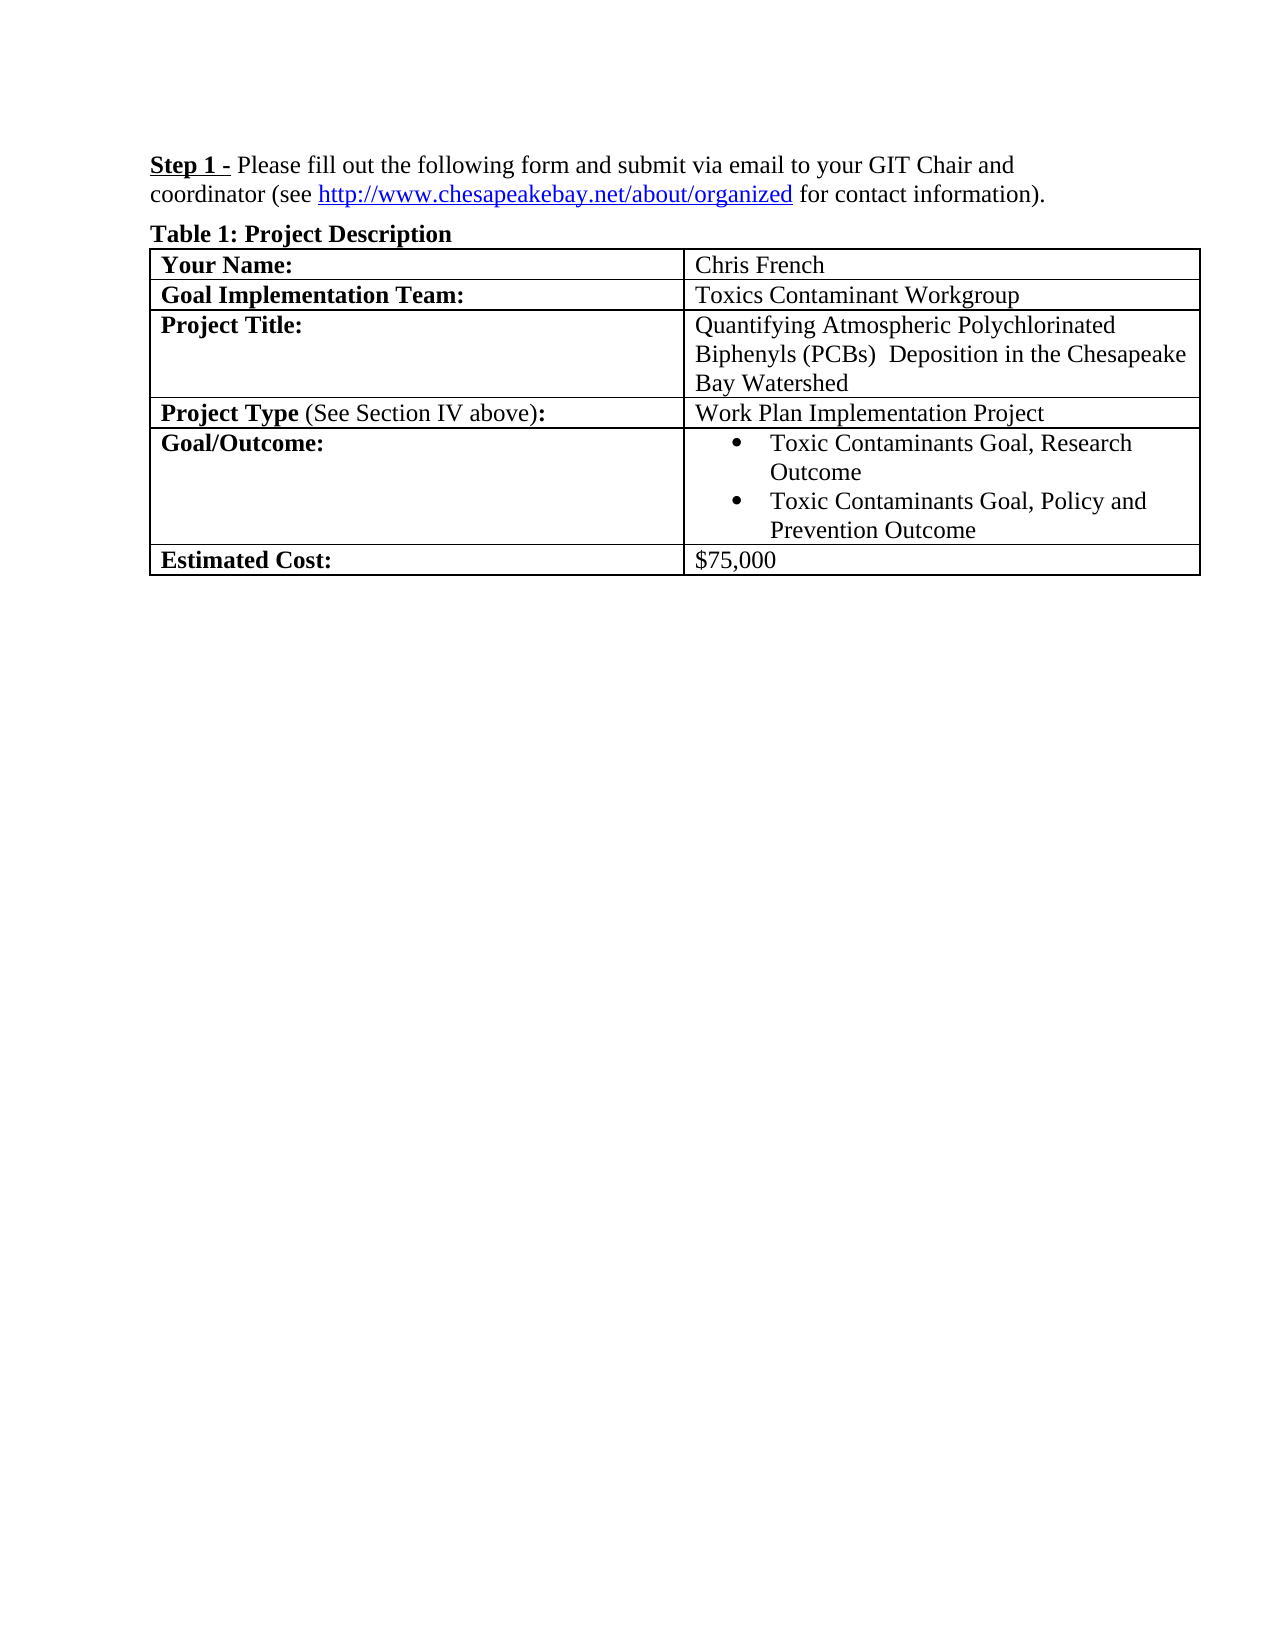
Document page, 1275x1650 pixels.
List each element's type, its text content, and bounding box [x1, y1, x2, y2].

table_cell Goal Implementation Team: [151, 280, 683, 309]
table_cell Work Plan Implementation Project [685, 398, 1199, 427]
text Step 1 - Please fill out the following form and submit via email to your GIT Chair and coordinator (see http://www.chesapeakebay.net/about/organized for contact information). [150, 150, 1125, 207]
table_cell $75,000 [685, 545, 1199, 574]
table_cell Project Type (See Section IV above): [151, 398, 683, 427]
table_cell Toxics Contaminant Workgroup [685, 280, 1199, 309]
table_cell Estimated Cost: [151, 545, 683, 574]
table_header Your Name: [151, 250, 683, 278]
text Table 1: Project Description [150, 219, 1125, 248]
table_cell Toxic Contaminants Goal, Research Outcome Toxic Contaminants Goal, Policy and Prevention Outcome [685, 429, 1199, 543]
table_cell Project Title: [151, 311, 683, 397]
table_cell Quantifying Atmospheric Polychlorinated Biphenyls (PCBs) Deposition in the Chesapeake Bay Watershed [685, 311, 1199, 397]
table_cell Goal/Outcome: [151, 429, 683, 543]
table_header Chris French [685, 250, 1199, 278]
